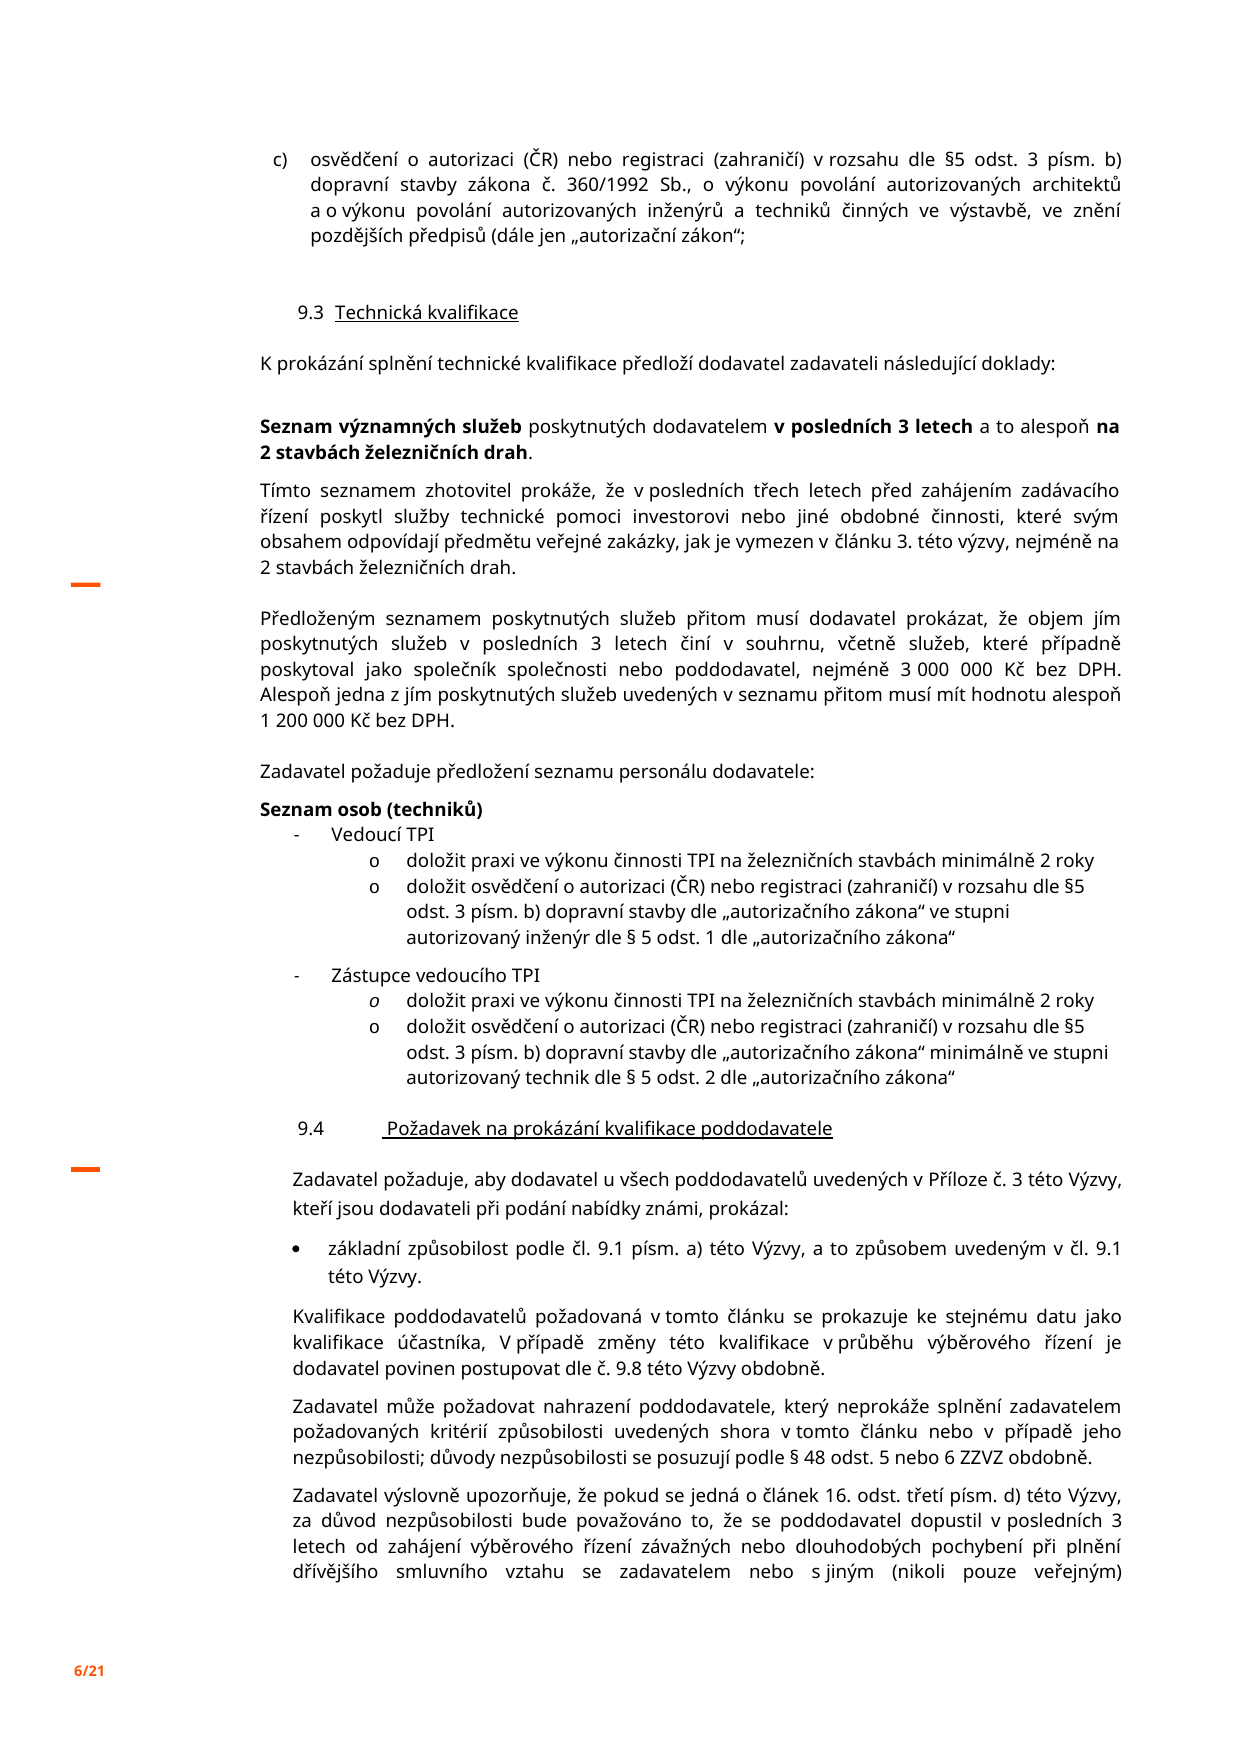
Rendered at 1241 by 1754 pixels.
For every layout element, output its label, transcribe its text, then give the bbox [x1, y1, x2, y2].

text základní způsobilost podle čl. 9.1 písm. a) této Výzvy, a to způsobem uvedeným v čl. 9.1 této Výzvy. [292, 1235, 1122, 1289]
text Zadavatel požaduje, aby dodavatel u všech poddodavatelů uvedených v Příloze č. 3 této Výzvy, kteří jsou dodavateli při podání nabídky známi, prokázal: [292, 1167, 1122, 1220]
list doložit osvědčení o autorizaci (ČR) nebo registraci (zahraničí) v rozsahu dle §5 odst. 3 písm. b) dopravní stavby dle „autorizačního zákona“ ve stupni autorizovaný inženýr dle § 5 odst. 1 dle „autorizačního zákona“ [369, 873, 1122, 950]
list doložit osvědčení o autorizaci (ČR) nebo registraci (zahraničí) v rozsahu dle §5 odst. 3 písm. b) dopravní stavby dle „autorizačního zákona“ minimálně ve stupni autorizovaný technik dle § 5 odst. 2 dle „autorizačního zákona“ [369, 1013, 1122, 1090]
text Seznam významných služeb poskytnutých dodavatelem v posledních 3 letech a to alespoň na 2 stavbách železničních drah. [260, 414, 1120, 465]
list Vedoucí TPI [294, 822, 1122, 847]
text Zadavatel může požadovat nahrazení poddodavatele, který neprokáže splnění zadavatelem požadovaných kritérií způsobilosti uvedených shora v tomto článku nebo v případě jeho nezpůsobilosti; důvody nezpůsobilosti se posuzují podle § 48 odst. 5 nebo 6 ZZVZ obdobně. [292, 1393, 1122, 1469]
list Zástupce vedoucího TPI [294, 962, 1122, 988]
list doložit praxi ve výkonu činnosti TPI na železničních stavbách minimálně 2 roky [369, 847, 1122, 873]
text Kvalifikace poddodavatelů požadovaná v tomto článku se prokazuje ke stejnému datu jako kvalifikace účastníka, V případě změny této kvalifikace v průběhu výběrového řízení je dodavatel povinen postupovat dle č. 9.8 této Výzvy obdobně. [292, 1304, 1122, 1380]
list doložit praxi ve výkonu činnosti TPI na železničních stavbách minimálně 2 roky [369, 988, 1122, 1013]
list osvědčení o autorizaci (ČR) nebo registraci (zahraničí) v rozsahu dle §5 odst. 3 písm. b) dopravní stavby zákona č. 360/1992 Sb., o výkonu povolání autorizovaných architektů a o výkonu povolání autorizovaných inženýrů a techniků činných ve výstavbě, ve znění pozdějších předpisů (dále jen „autorizační zákon“; [273, 146, 1122, 248]
list Technická kvalifikace [297, 299, 1122, 325]
text Zadavatel požaduje předložení seznamu personálu dodavatele: [260, 758, 1122, 784]
list Požadavek na prokázání kvalifikace poddodavatele [297, 1116, 1122, 1141]
text Předloženým seznamem poskytnutých služeb přitom musí dodavatel prokázat, že objem jím poskytnutých služeb v posledních 3 letech činí v souhrnu, včetně služeb, které případně poskytoval jako společník společnosti nebo poddodavatel, nejméně 3 000 000 Kč bez DPH. Alespoň jedna z jím poskytnutých služeb uvedených v seznamu přitom musí mít hodnotu alespoň 1 200 000 Kč bez DPH. [260, 605, 1122, 733]
text Tímto seznamem zhotovitel prokáže, že v posledních třech letech před zahájením zadávacího řízení poskytl služby technické pomoci investorovi nebo jiné obdobné činnosti, které svým obsahem odpovídají předmětu veřejné zakázky, jak je vymezen v článku 3. této výzvy, nejméně na 2 stavbách železničních drah. [260, 477, 1120, 579]
text Seznam osob (techniků) [260, 796, 1122, 822]
text K prokázání splnění technické kvalifikace předloží dodavatel zadavateli následující doklady: [260, 350, 1122, 376]
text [292, 1482, 1122, 1584]
